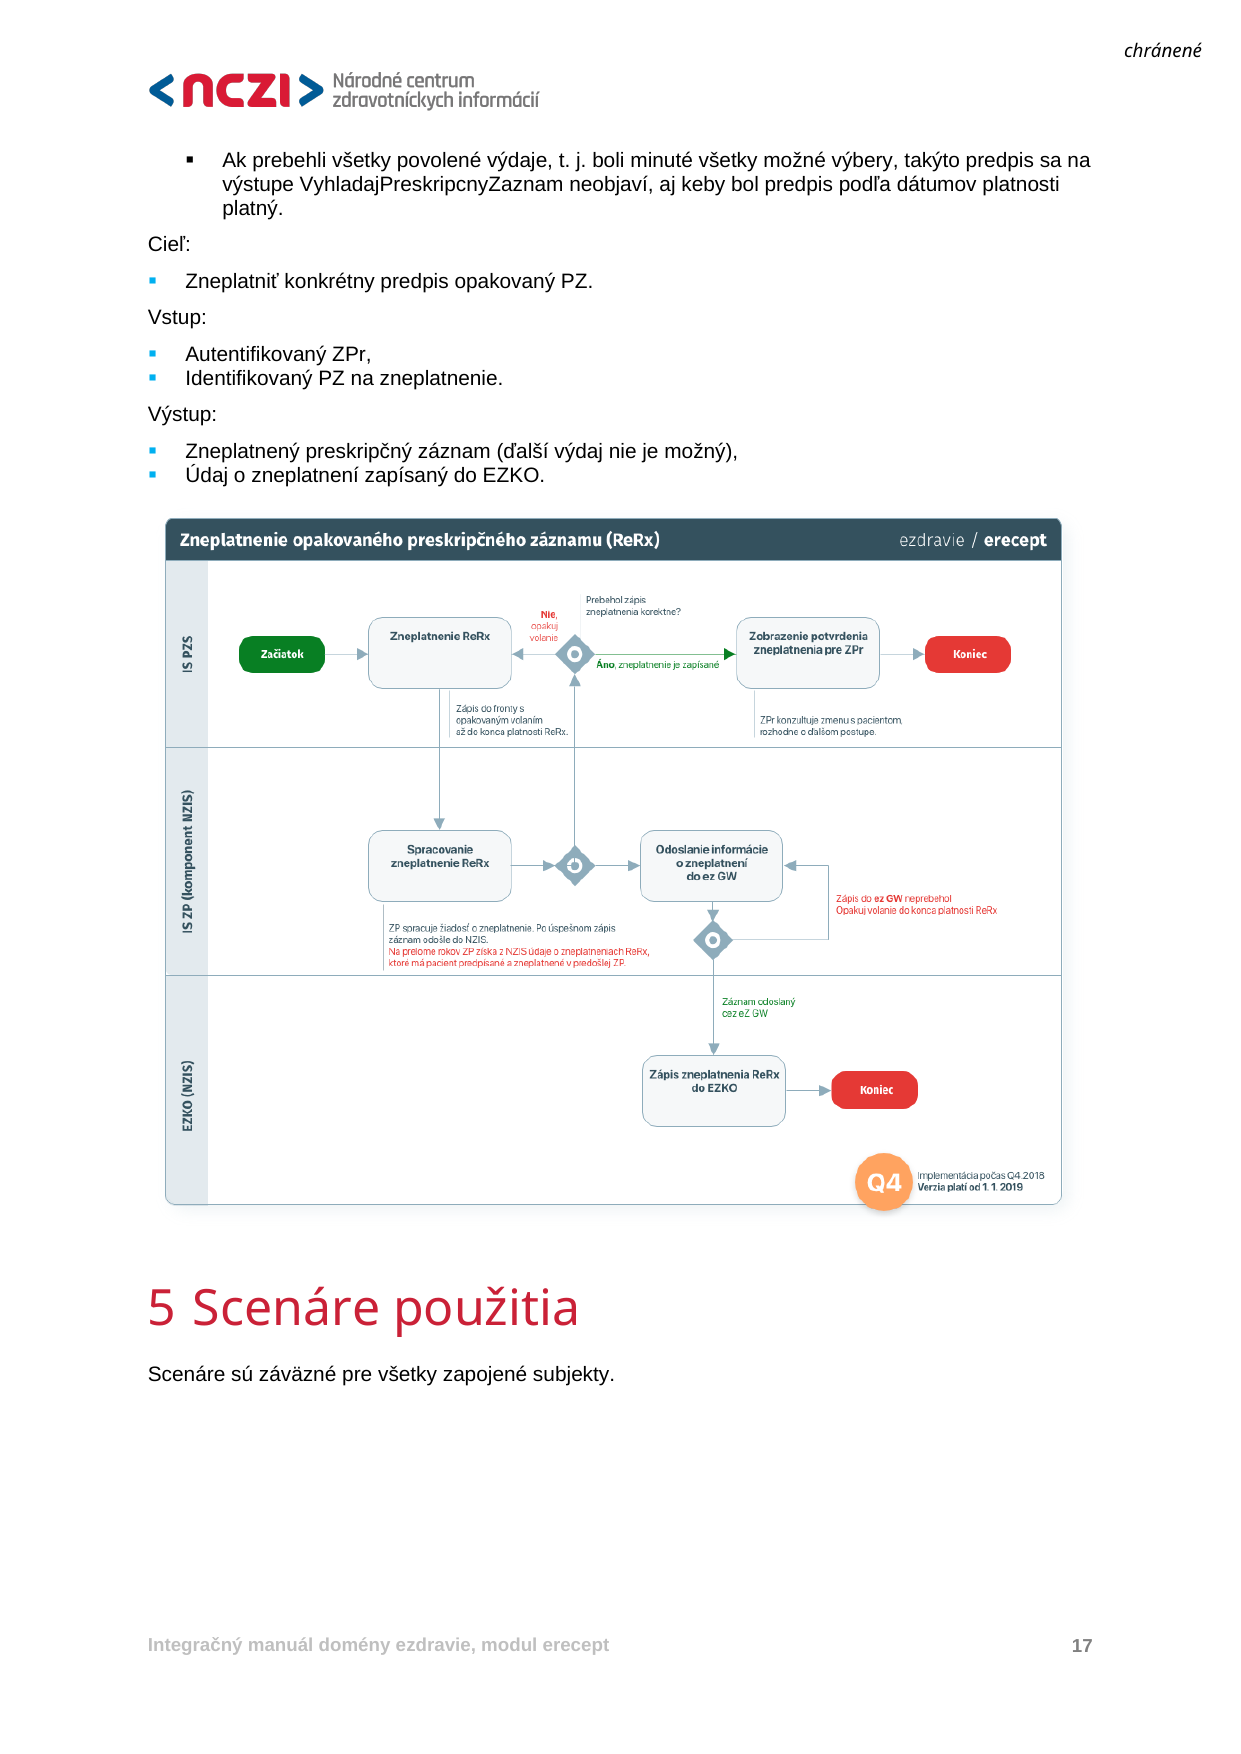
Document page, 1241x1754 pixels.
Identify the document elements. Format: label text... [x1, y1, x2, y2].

list Autentifikovaný ZPr, [148, 342, 1093, 366]
list Ak prebehli všetky povolené výdaje, t. j. boli minuté všetky možné výbery, takýto predpis sa na výstupe VyhladajPreskripcnyZaznam neobjaví, aj keby bol predpis podľa dátumov platnosti platný. [185, 148, 1093, 219]
text Výstup: [148, 402, 1093, 426]
list Zneplatnený preskripčný záznam (ďalší výdaj nie je možný), [148, 439, 1093, 463]
text Vstup: [148, 305, 1093, 329]
text Scenáre sú záväzné pre všetky zapojené subjekty. [148, 1362, 1093, 1386]
list Zneplatniť konkrétny predpis opakovaný PZ. [148, 268, 1093, 293]
picture [147, 499, 1092, 1234]
list Identifikovaný PZ na zneplatnenie. [148, 366, 1093, 390]
picture [137, 58, 552, 124]
text Cieľ: [148, 232, 1093, 256]
list Údaj o zneplatnení zapísaný do EZKO. [148, 463, 1093, 487]
subtitle Scenáre použitia [148, 1271, 1093, 1339]
